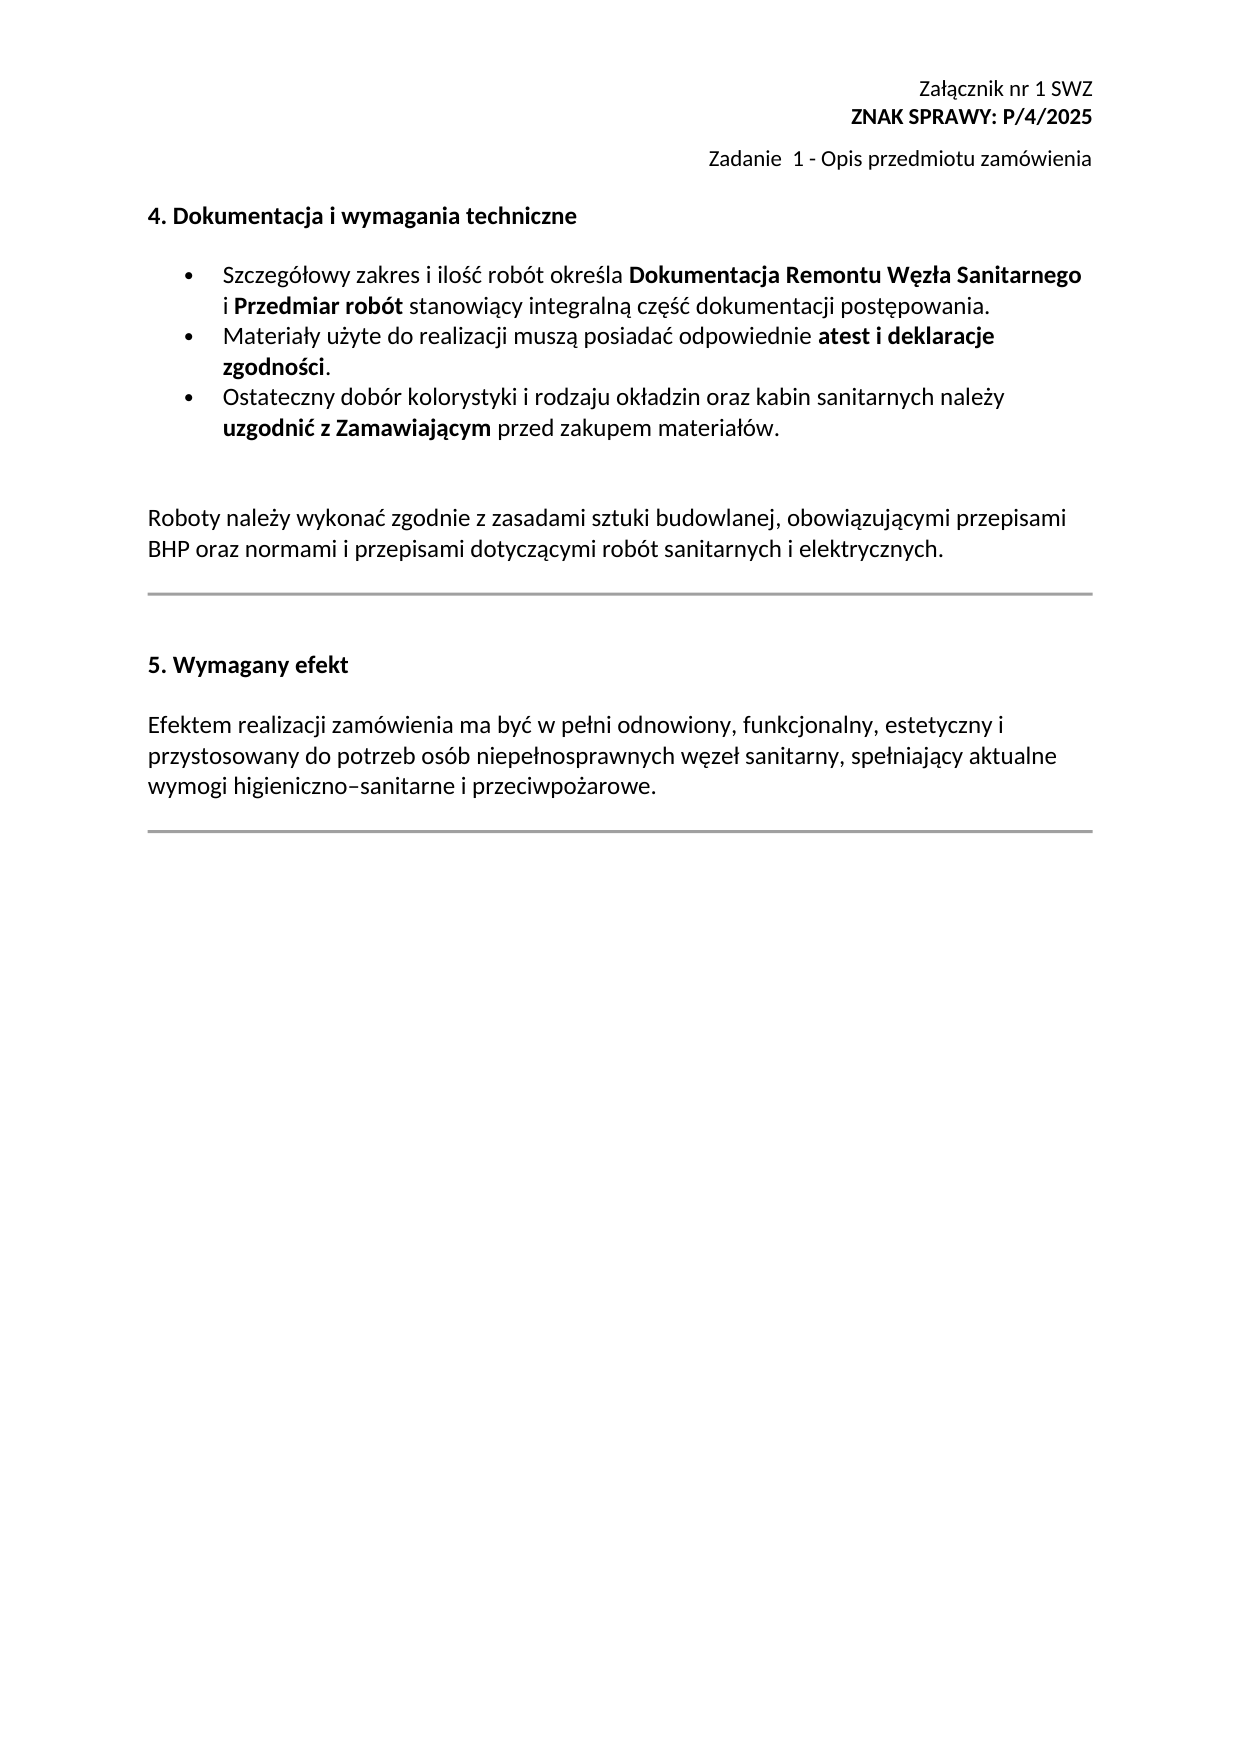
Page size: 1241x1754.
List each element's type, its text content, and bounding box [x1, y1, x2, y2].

list Ostateczny dobór kolorystyki i rodzaju okładzin oraz kabin sanitarnych należy uzgodnić z Zamawiającym przed zakupem materiałów. [185, 382, 1093, 443]
text Efektem realizacji zamówienia ma być w pełni odnowiony, funkcjonalny, estetyczny i przystosowany do potrzeb osób niepełnosprawnych węzeł sanitarny, spełniający aktualne wymogi higieniczno–sanitarne i przeciwpożarowe. [148, 709, 1093, 801]
text Roboty należy wykonać zgodnie z zasadami sztuki budowlanej, obowiązującymi przepisami BHP oraz normami i przepisami dotyczącymi robót sanitarnych i elektrycznych. [148, 472, 1093, 563]
text 5. Wymagany efekt [148, 650, 1093, 680]
text 4. Dokumentacja i wymagania techniczne [148, 200, 1093, 230]
list Szczegółowy zakres i ilość robót określa Dokumentacja Remontu Węzła Sanitarnego i Przedmiar robót stanowiący integralną część dokumentacji postępowania. [185, 259, 1093, 321]
list Materiały użyte do realizacji muszą posiadać odpowiednie atest i deklaracje zgodności. [185, 321, 1093, 382]
